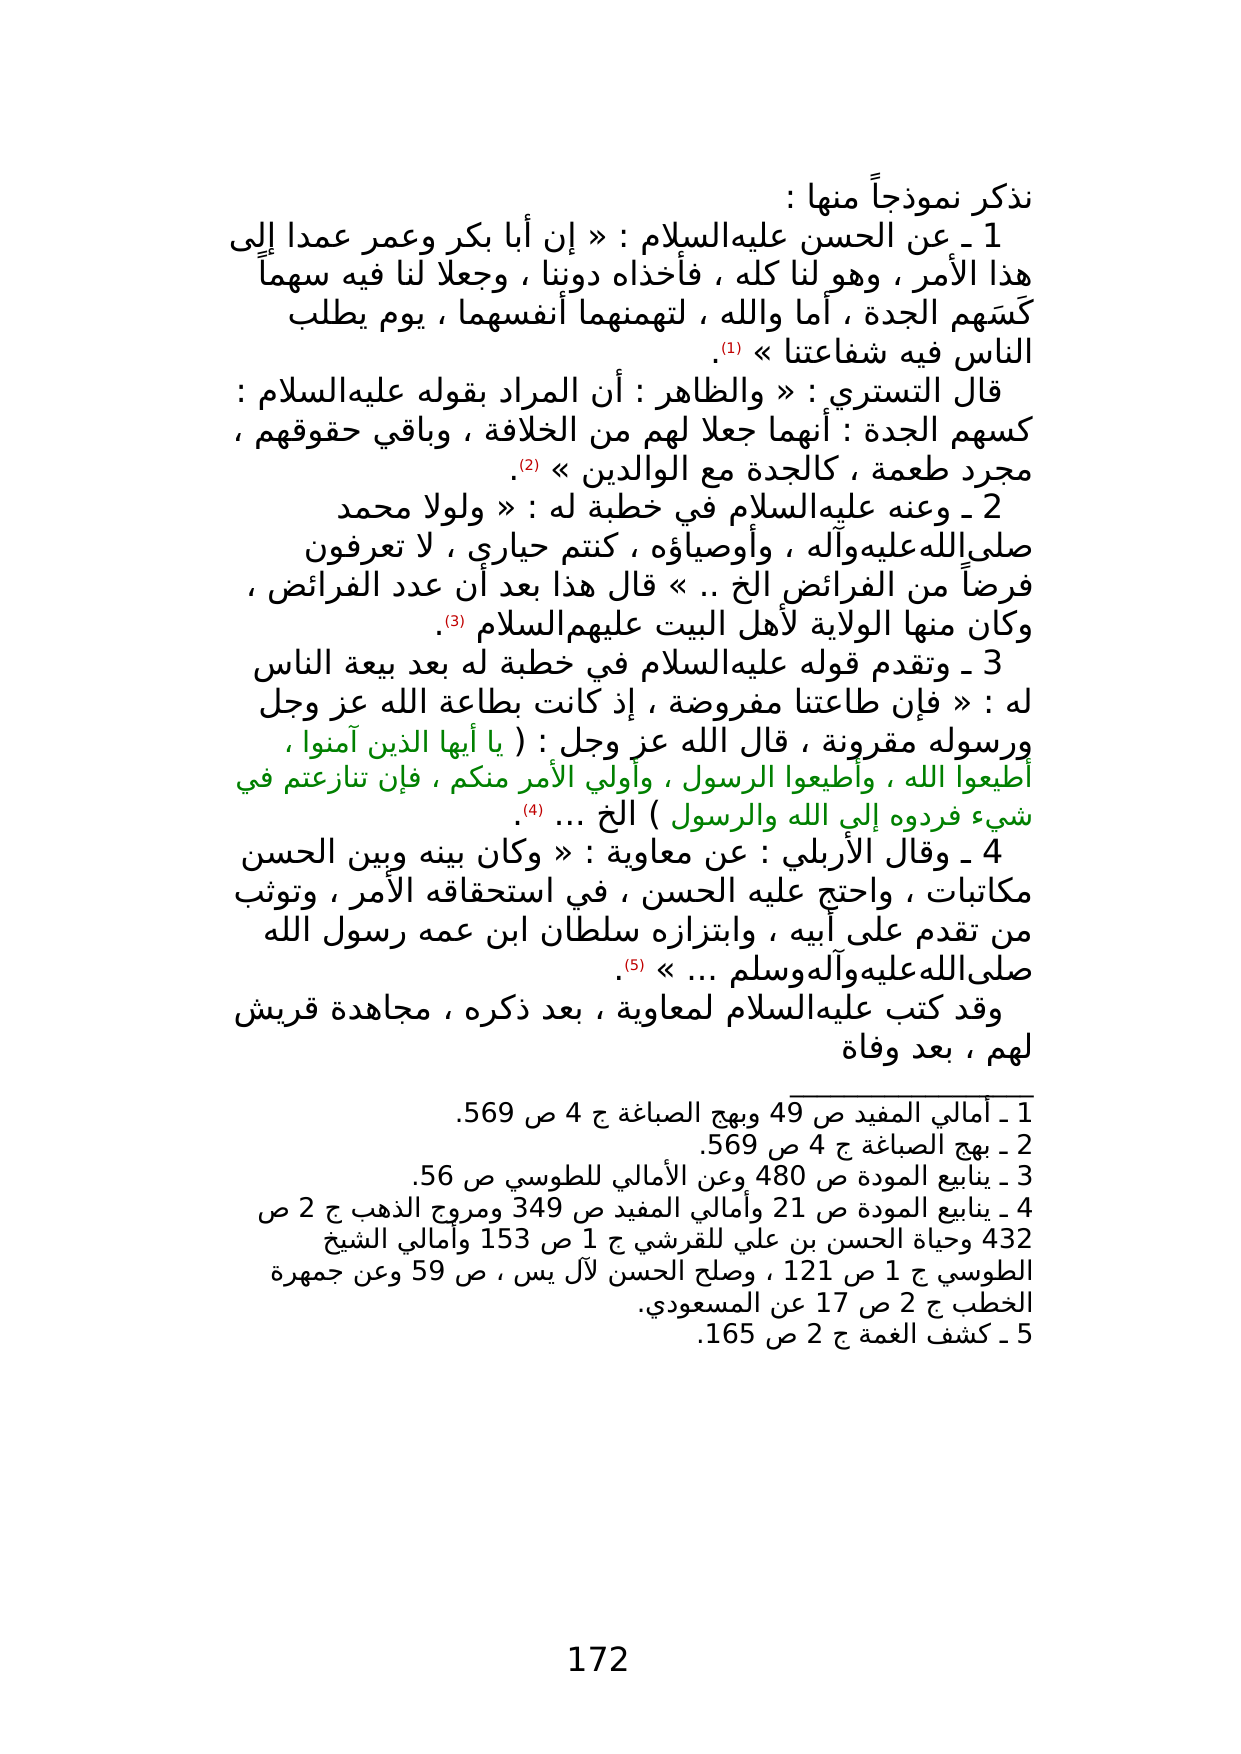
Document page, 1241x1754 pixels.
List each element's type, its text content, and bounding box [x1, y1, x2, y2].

text 3 ـ وتقدم قوله عليه‌السلام في خطبة له بعد بيعة الناس له : « فإن طاعتنا مفروضة ، إذ كانت بطاعة الله عز وجل ورسوله مقرونة ، قال الله عز وجل : ( يا أيها الذين آمنوا ، أطيعوا الله ، وأطيعوا الرسول ، وأولي الأمر منكم ، فإن تنازعتم في شيء فردوه إلى الله والرسول ) الخ ... (4). [222, 643, 1033, 833]
text 4 ـ ينابيع المودة ص 21 وأمالي المفيد ص 349 ومروج الذهب ج 2 ص 432 وحياة الحسن بن علي للقرشي ج 1 ص 153 وأمالي الشيخ الطوسي ج 1 ص 121 ، وصلح الحسن لآل يس ، ص 59 وعن جمهرة الخطب ج 2 ص 17 عن المسعودي. [222, 1192, 1033, 1318]
text 4 ـ وقال الأربلي : عن معاوية : « وكان بينه وبين الحسن مكاتبات ، واحتج عليه الحسن ، في استحقاقه الأمر ، وتوثب من تقدم على أبيه ، وابتزازه سلطان ابن عمه رسول الله صلى‌الله‌عليه‌وآله‌وسلم ... » (5). [222, 833, 1033, 988]
text نذكر نموذجاً منها : [222, 177, 1033, 216]
text __________________ 1 ـ أمالي المفيد ص 49 وبهج الصباغة ج 4 ص 569. [222, 1066, 1033, 1129]
text 2 ـ بهج الصباغة ج 4 ص 569. [222, 1129, 1033, 1161]
text وقد كتب عليه‌السلام لمعاوية ، بعد ذكره ، مجاهدة قريش لهم ، بعد وفاة [222, 988, 1033, 1066]
text 2 ـ وعنه عليه‌السلام في خطبة له : « ولولا محمد صلى‌الله‌عليه‌وآله ، وأوصياؤه ، كنتم حيارى ، لا تعرفون فرضاً من الفرائض الخ .. » قال هذا بعد أن عدد الفرائض ، وكان منها الولاية لأهل البيت عليهم‌السلام (3). [222, 488, 1033, 643]
text قال التستري : « والظاهر : أن المراد بقوله عليه‌السلام : كسهم الجدة : أنهما جعلا لهم من الخلافة ، وباقي حقوقهم ، مجرد طعمة ، كالجدة مع الوالدين » (2). [222, 371, 1033, 488]
text 3 ـ ينابيع المودة ص 480 وعن الأمالي للطوسي ص 56. [222, 1161, 1033, 1192]
text 5 ـ كشف الغمة ج 2 ص 165. [222, 1318, 1033, 1350]
text 1 ـ عن الحسن عليه‌السلام : « إن أبا بكر وعمر عمدا إلى هذا الأمر ، وهو لنا كله ، فأخذاه دوننا ، وجعلا لنا فيه سهماً كَسَهم الجدة ، أما والله ، لتهمنهما أنفسهما ، يوم يطلب الناس فيه شفاعتنا » (1). [222, 216, 1033, 371]
